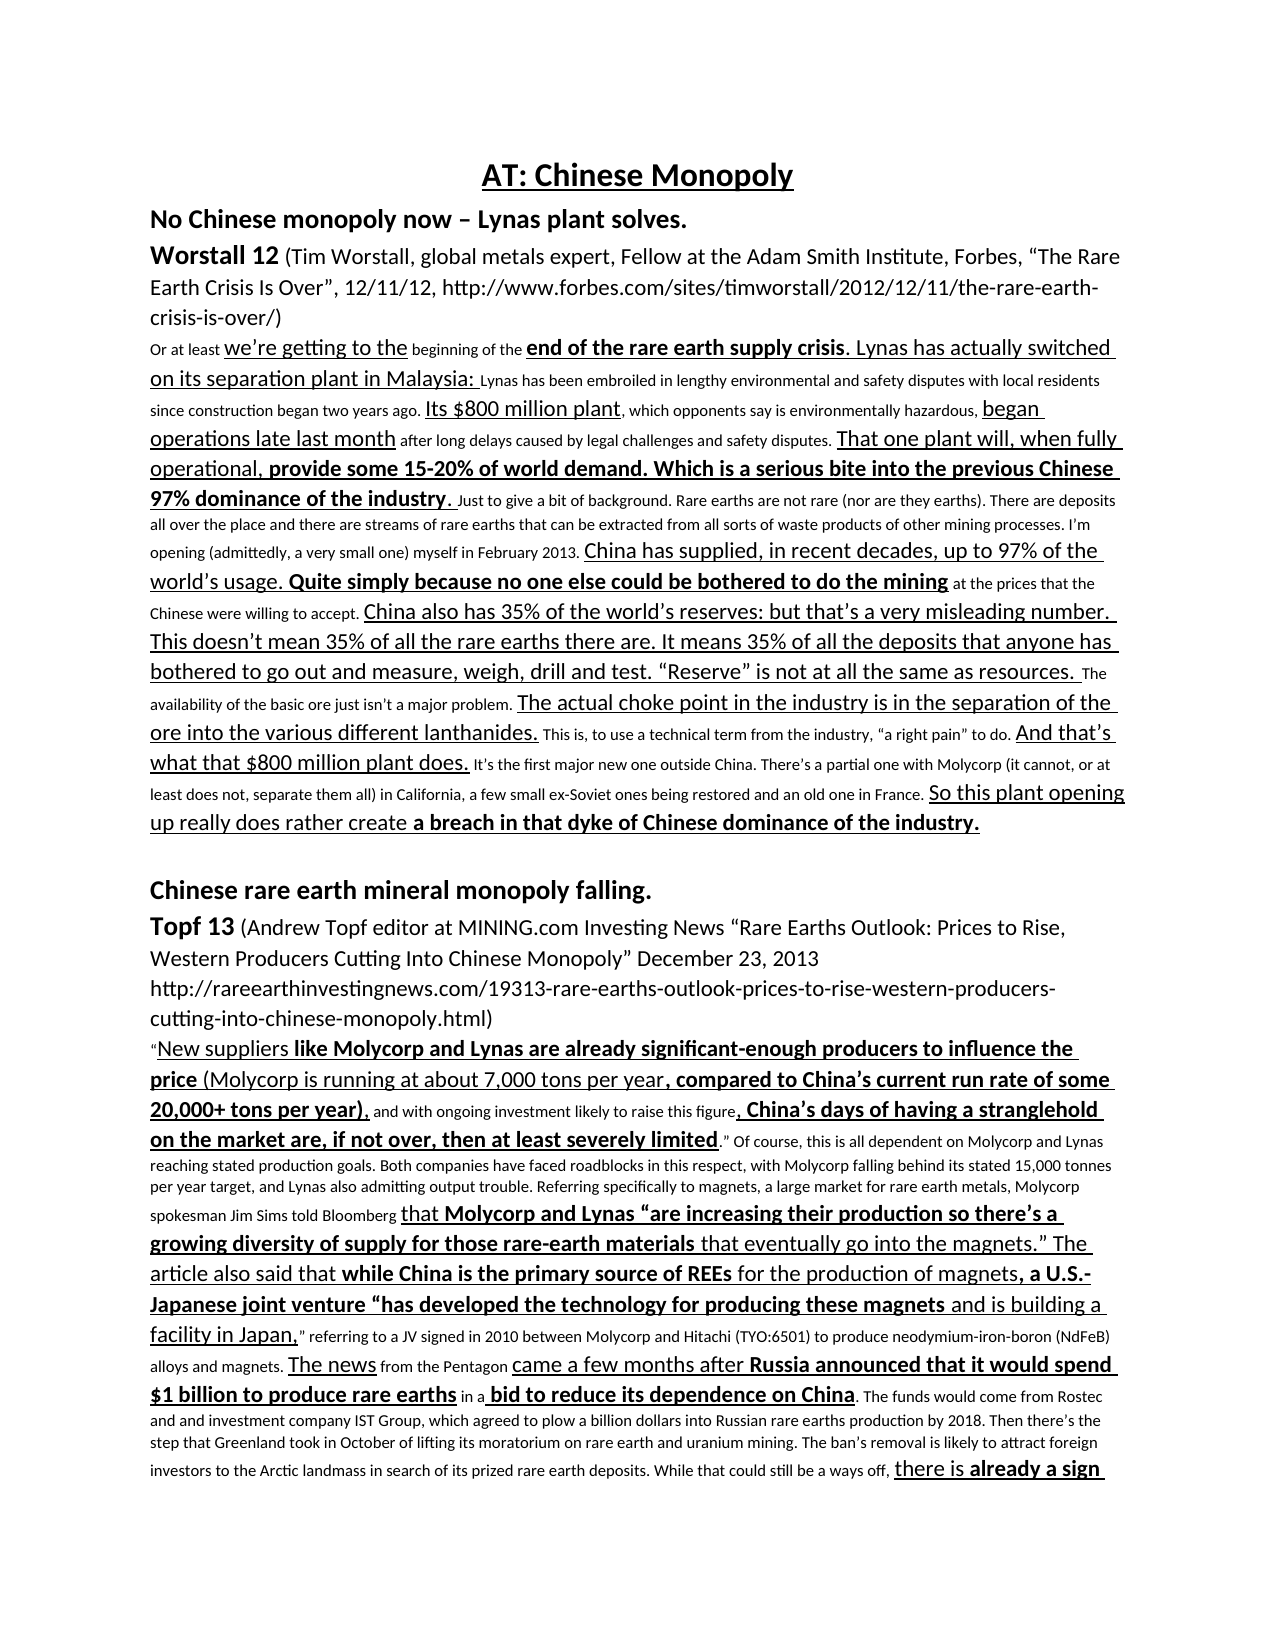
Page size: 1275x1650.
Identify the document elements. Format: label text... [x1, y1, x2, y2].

text Worstall 12 (Tim Worstall, global metals expert, Fellow at the Adam Smith Institute, Forbes, “The Rare Earth Crisis Is Over”, 12/11/12, http://www.forbes.com/sites/timworstall/2012/12/11/the-rare-earth-crisis-is-over/) [150, 238, 1125, 331]
subtitle Chinese rare earth mineral monopoly falling. [150, 873, 1125, 906]
text Or at least we’re getting to the beginning of the end of the rare earth supply crisis. Lynas has actually switched on its separation plant in Malaysia: Lynas has been embroiled in lengthy environmental and safety disputes with local residents since construction began two years ago. Its $800 million plant, which opponents say is environmentally hazardous, began operations late last month after long delays caused by legal challenges and safety disputes. That one plant will, when fully operational, provide some 15-20% of world demand. Which is a serious bite into the previous Chinese 97% dominance of the industry. Just to give a bit of background. Rare earths are not rare (nor are they earths). There are deposits all over the place and there are streams of rare earths that can be extracted from all sorts of waste products of other mining processes. I’m opening (admittedly, a very small one) myself in February 2013. China has supplied, in recent decades, up to 97% of the world’s usage. Quite simply because no one else could be bothered to do the mining at the prices that the Chinese were willing to accept. China also has 35% of the world’s reserves: but that’s a very misleading number. This doesn’t mean 35% of all the rare earths there are. It means 35% of all the deposits that anyone has bothered to go out and measure, weigh, drill and test. “Reserve” is not at all the same as resources. The availability of the basic ore just isn’t a major problem. The actual choke point in the industry is in the separation of the ore into the various different lanthanides. This is, to use a technical term from the industry, “a right pain” to do. And that’s what that $800 million plant does. It’s the first major new one outside China. There’s a partial one with Molycorp (it cannot, or at least does not, separate them all) in California, a few small ex-Soviet ones being restored and an old one in France. So this plant opening up really does rather create a breach in that dyke of Chinese dominance of the industry. [150, 333, 1125, 837]
subtitle AT: Chinese Monopoly [150, 154, 1125, 195]
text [150, 1034, 1125, 1482]
subtitle No Chinese monopoly now – Lynas plant solves. [150, 202, 1125, 235]
text Topf 13 (Andrew Topf editor at MINING.com Investing News “Rare Earths Outlook: Prices to Rise, Western Producers Cutting Into Chinese Monopoly” December 23, 2013 http://rareearthinvestingnews.com/19313-rare-earths-outlook-prices-to-rise-western-producers-cutting-into-chinese-monopoly.html) [150, 909, 1125, 1032]
